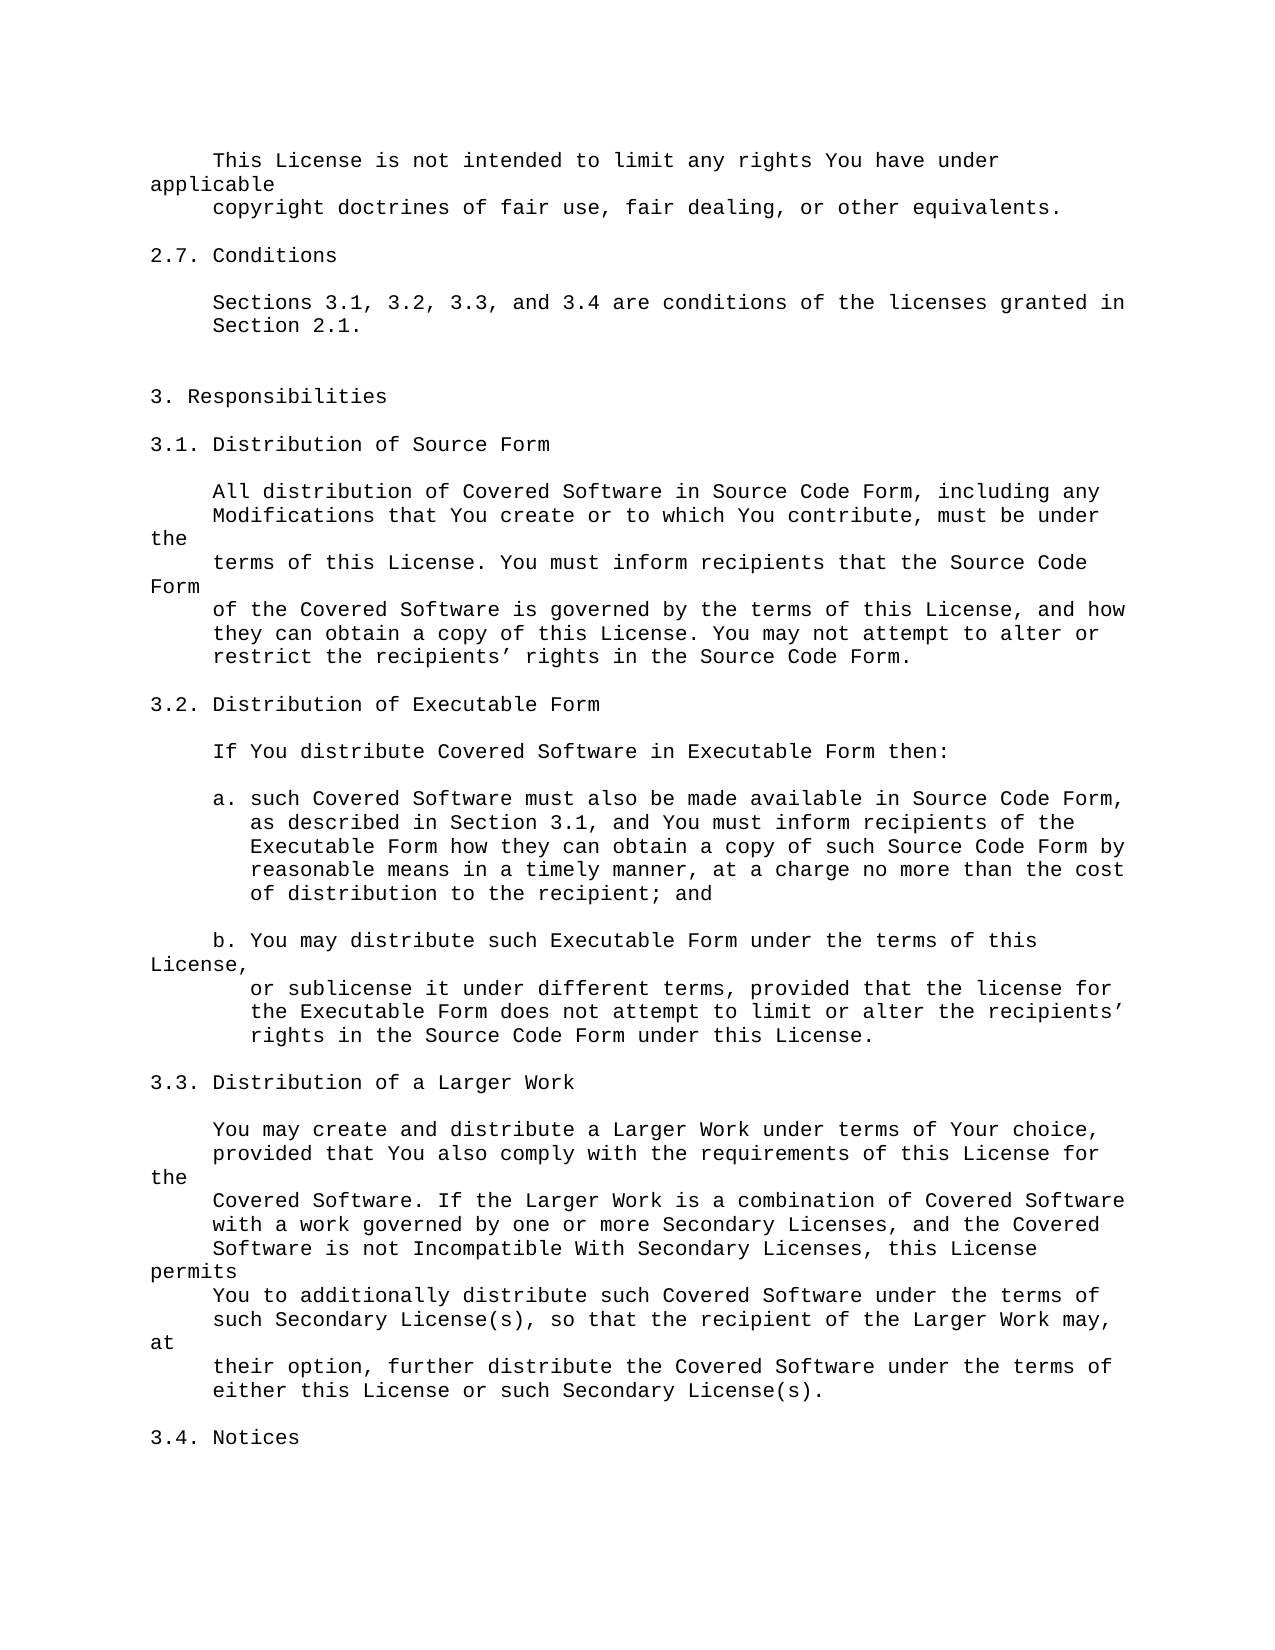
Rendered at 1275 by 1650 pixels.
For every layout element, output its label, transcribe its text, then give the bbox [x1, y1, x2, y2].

text copyright doctrines of fair use, fair dealing, or other equivalents. [150, 197, 1125, 221]
text You to additionally distribute such Covered Software under the terms of [150, 1285, 1125, 1309]
text such Secondary License(s), so that the recipient of the Larger Work may, at [150, 1309, 1125, 1356]
text Covered Software. If the Larger Work is a combination of Covered Software [150, 1190, 1125, 1214]
text a. such Covered Software must also be made available in Source Code Form, [150, 788, 1125, 812]
text 3.1. Distribution of Source Form [150, 434, 1125, 457]
text reasonable means in a timely manner, at a charge no more than the cost [150, 859, 1125, 883]
text of distribution to the recipient; and [150, 883, 1125, 907]
text You may create and distribute a Larger Work under terms of Your choice, [150, 1119, 1125, 1143]
text If You distribute Covered Software in Executable Form then: [150, 741, 1125, 765]
text Software is not Incompatible With Secondary Licenses, this License permits [150, 1238, 1125, 1285]
text 2.7. Conditions [150, 244, 1125, 268]
text with a work governed by one or more Secondary Licenses, and the Covered [150, 1214, 1125, 1238]
text 3.4. Notices [150, 1427, 1125, 1451]
text rights in the Source Code Form under this License. [150, 1025, 1125, 1048]
text 3. Responsibilities [150, 386, 1125, 410]
text or sublicense it under different terms, provided that the license for [150, 978, 1125, 1001]
text their option, further distribute the Covered Software under the terms of [150, 1356, 1125, 1379]
text either this License or such Secondary License(s). [150, 1379, 1125, 1403]
text terms of this License. You must inform recipients that the Source Code Form [150, 552, 1125, 599]
text b. You may distribute such Executable Form under the terms of this License, [150, 930, 1125, 978]
text Section 2.1. [150, 316, 1125, 339]
text of the Covered Software is governed by the terms of this License, and how [150, 599, 1125, 623]
text provided that You also comply with the requirements of this License for the [150, 1143, 1125, 1190]
text Modifications that You create or to which You contribute, must be under the [150, 505, 1125, 552]
text 3.3. Distribution of a Larger Work [150, 1072, 1125, 1096]
text All distribution of Covered Software in Source Code Form, including any [150, 481, 1125, 505]
text the Executable Form does not attempt to limit or alter the recipients’ [150, 1001, 1125, 1025]
text as described in Section 3.1, and You must inform recipients of the [150, 812, 1125, 836]
text Sections 3.1, 3.2, 3.3, and 3.4 are conditions of the licenses granted in [150, 292, 1125, 316]
text 3.2. Distribution of Executable Form [150, 694, 1125, 717]
text restrict the recipients’ rights in the Source Code Form. [150, 647, 1125, 670]
text This License is not intended to limit any rights You have under applicable [150, 150, 1125, 197]
text Executable Form how they can obtain a copy of such Source Code Form by [150, 836, 1125, 859]
text they can obtain a copy of this License. You may not attempt to alter or [150, 623, 1125, 647]
